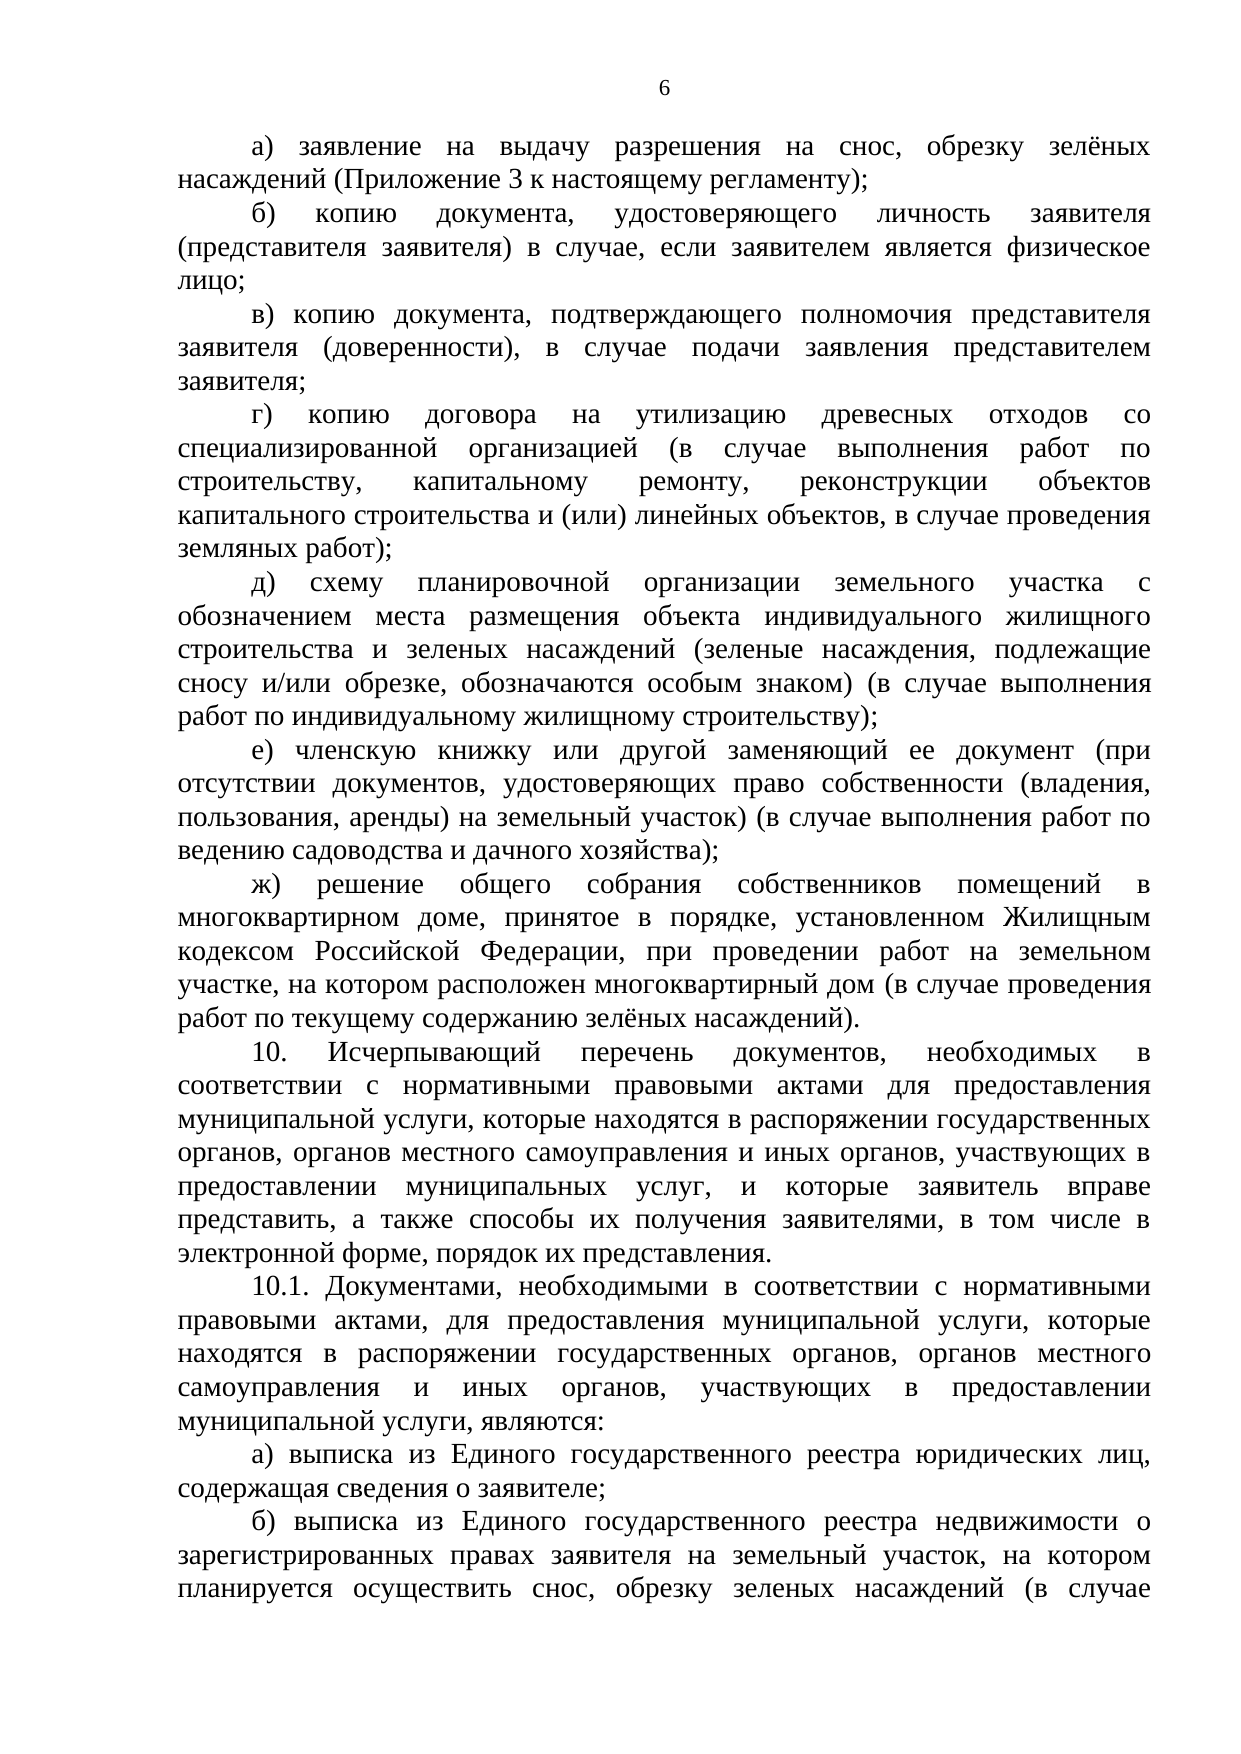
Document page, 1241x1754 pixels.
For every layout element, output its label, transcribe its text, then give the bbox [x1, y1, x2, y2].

text б) копию документа, удостоверяющего личность заявителя (представителя заявителя) в случае, если заявителем является физическое лицо; [177, 195, 1152, 296]
text г) копию договора на утилизацию древесных отходов со специализированной организацией (в случае выполнения работ по строительству, капитальному ремонту, реконструкции объектов капитального строительства и (или) линейных объектов, в случае проведения земляных работ); [177, 396, 1152, 564]
text а) выписка из Единого государственного реестра юридических лиц, содержащая сведения о заявителе; [177, 1436, 1152, 1503]
text ж) решение общего собрания собственников помещений в многоквартирном доме, принятое в порядке, установленном Жилищным кодексом Российской Федерации, при проведении работ на земельном участке, на котором расположен многоквартирный дом (в случае проведения работ по текущему содержанию зелёных насаждений). [177, 866, 1152, 1034]
text в) копию документа, подтверждающего полномочия представителя заявителя (доверенности), в случае подачи заявления представителем заявителя; [177, 296, 1152, 396]
text е) членскую книжку или другой заменяющий ее документ (при отсутствии документов, удостоверяющих право собственности (владения, пользования, аренды) на земельный участок) (в случае выполнения работ по ведению садоводства и дачного хозяйства); [177, 732, 1152, 866]
text д) схему планировочной организации земельного участка с обозначением места размещения объекта индивидуального жилищного строительства и зеленых насаждений (зеленые насаждения, подлежащие сносу и/или обрезке, обозначаются особым знаком) (в случае выполнения работ по индивидуальному жилищному строительству); [177, 564, 1152, 732]
text 10. Исчерпывающий перечень документов, необходимых в соответствии с нормативными правовыми актами для предоставления муниципальной услуги, которые находятся в распоряжении государственных органов, органов местного самоуправления и иных органов, участвующих в предоставлении муниципальных услуг, и которые заявитель вправе представить, а также способы их получения заявителями, в том числе в электронной форме, порядок их представления. [177, 1034, 1152, 1268]
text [177, 1503, 1152, 1604]
text 10.1. Документами, необходимыми в соответствии с нормативными правовыми актами, для предоставления муниципальной услуги, которые находятся в распоряжении государственных органов, органов местного самоуправления и иных органов, участвующих в предоставлении муниципальной услуги, являются: [177, 1268, 1152, 1436]
text а) заявление на выдачу разрешения на снос, обрезку зелёных насаждений (Приложение 3 к настоящему регламенту); [177, 128, 1152, 195]
